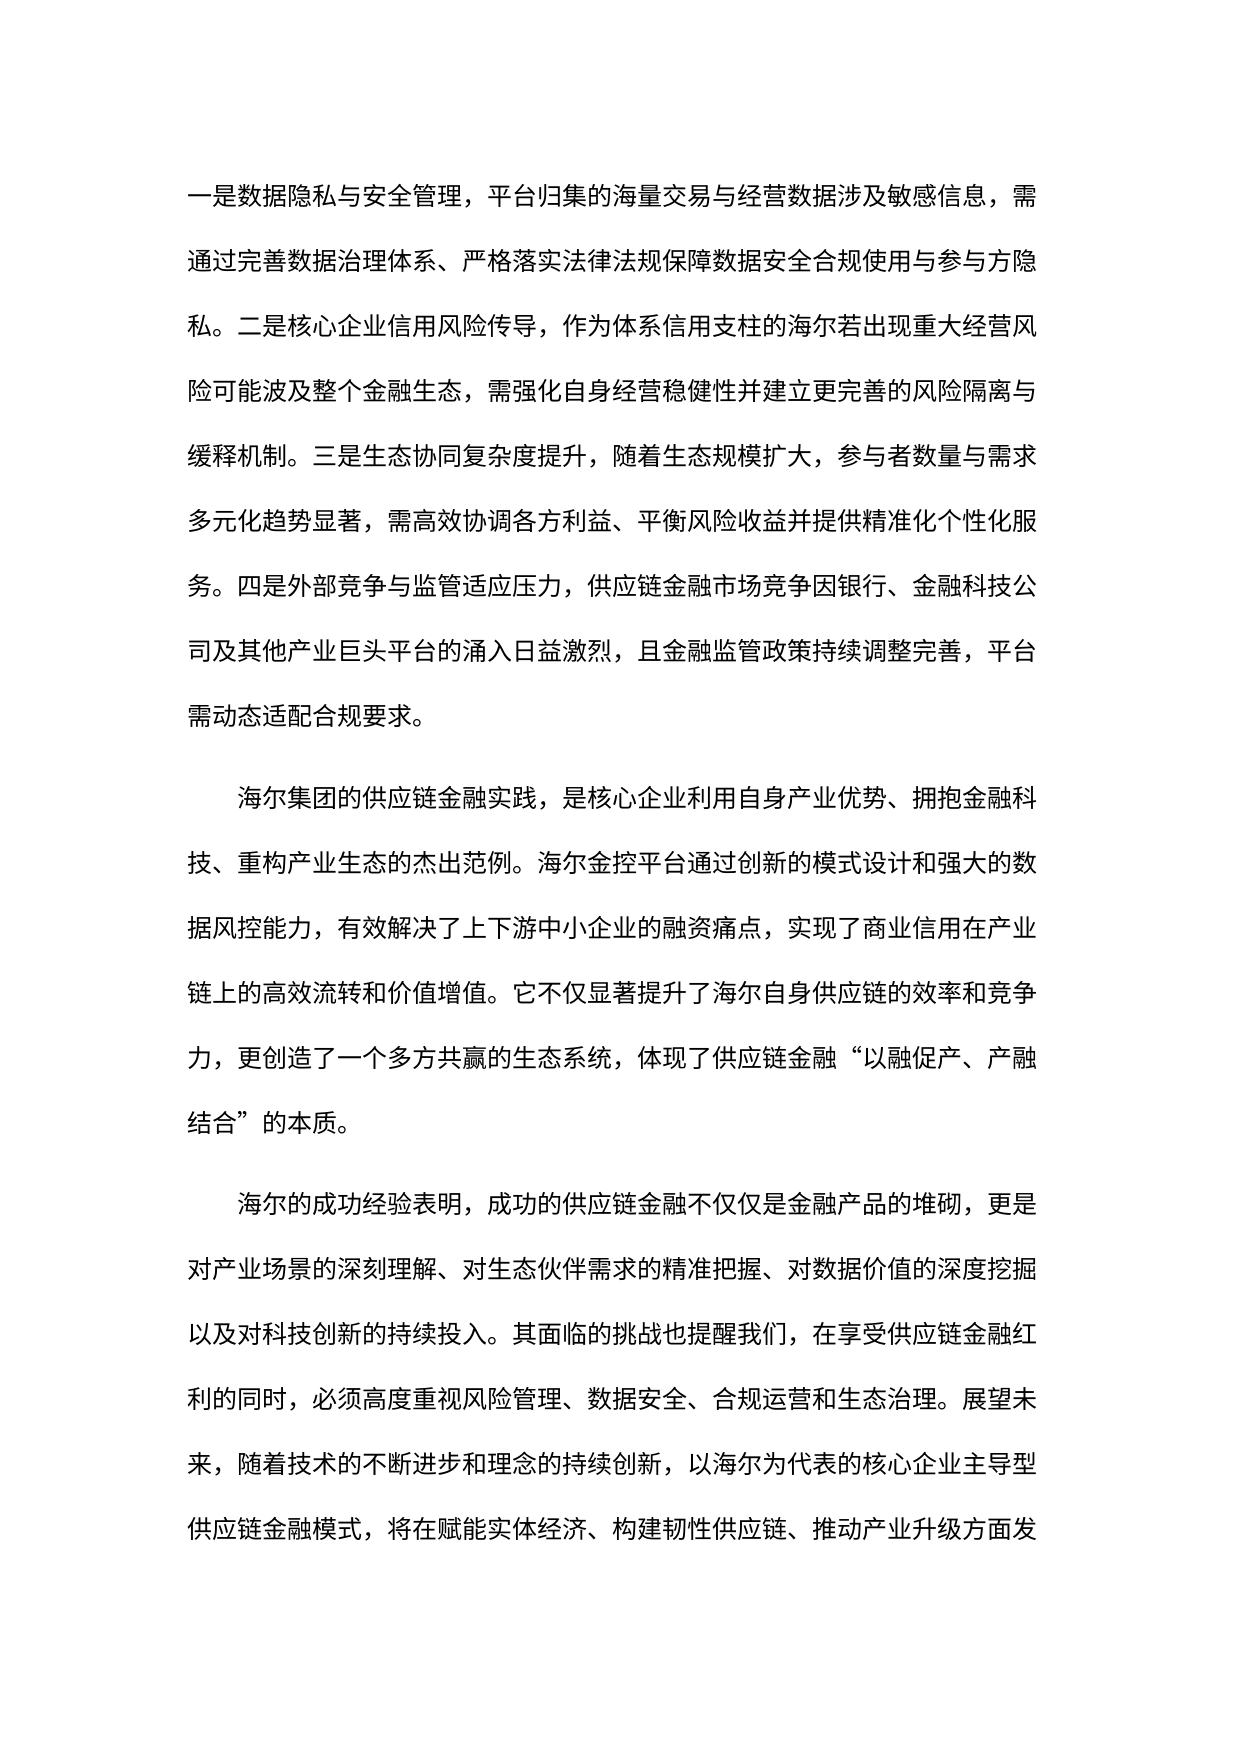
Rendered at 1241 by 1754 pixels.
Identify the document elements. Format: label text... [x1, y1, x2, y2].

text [187, 162, 1053, 747]
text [187, 1170, 1053, 1560]
text 海尔集团的供应链金融实践，是核心企业利用自身产业优势、拥抱金融科技、重构产业生态的杰出范例。海尔金控平台通过创新的模式设计和强大的数据风控能力，有效解决了上下游中小企业的融资痛点，实现了商业信用在产业链上的高效流转和价值增值。它不仅显著提升了海尔自身供应链的效率和竞争力，更创造了一个多方共赢的生态系统，体现了供应链金融“以融促产、产融结合”的本质。 [187, 764, 1053, 1154]
